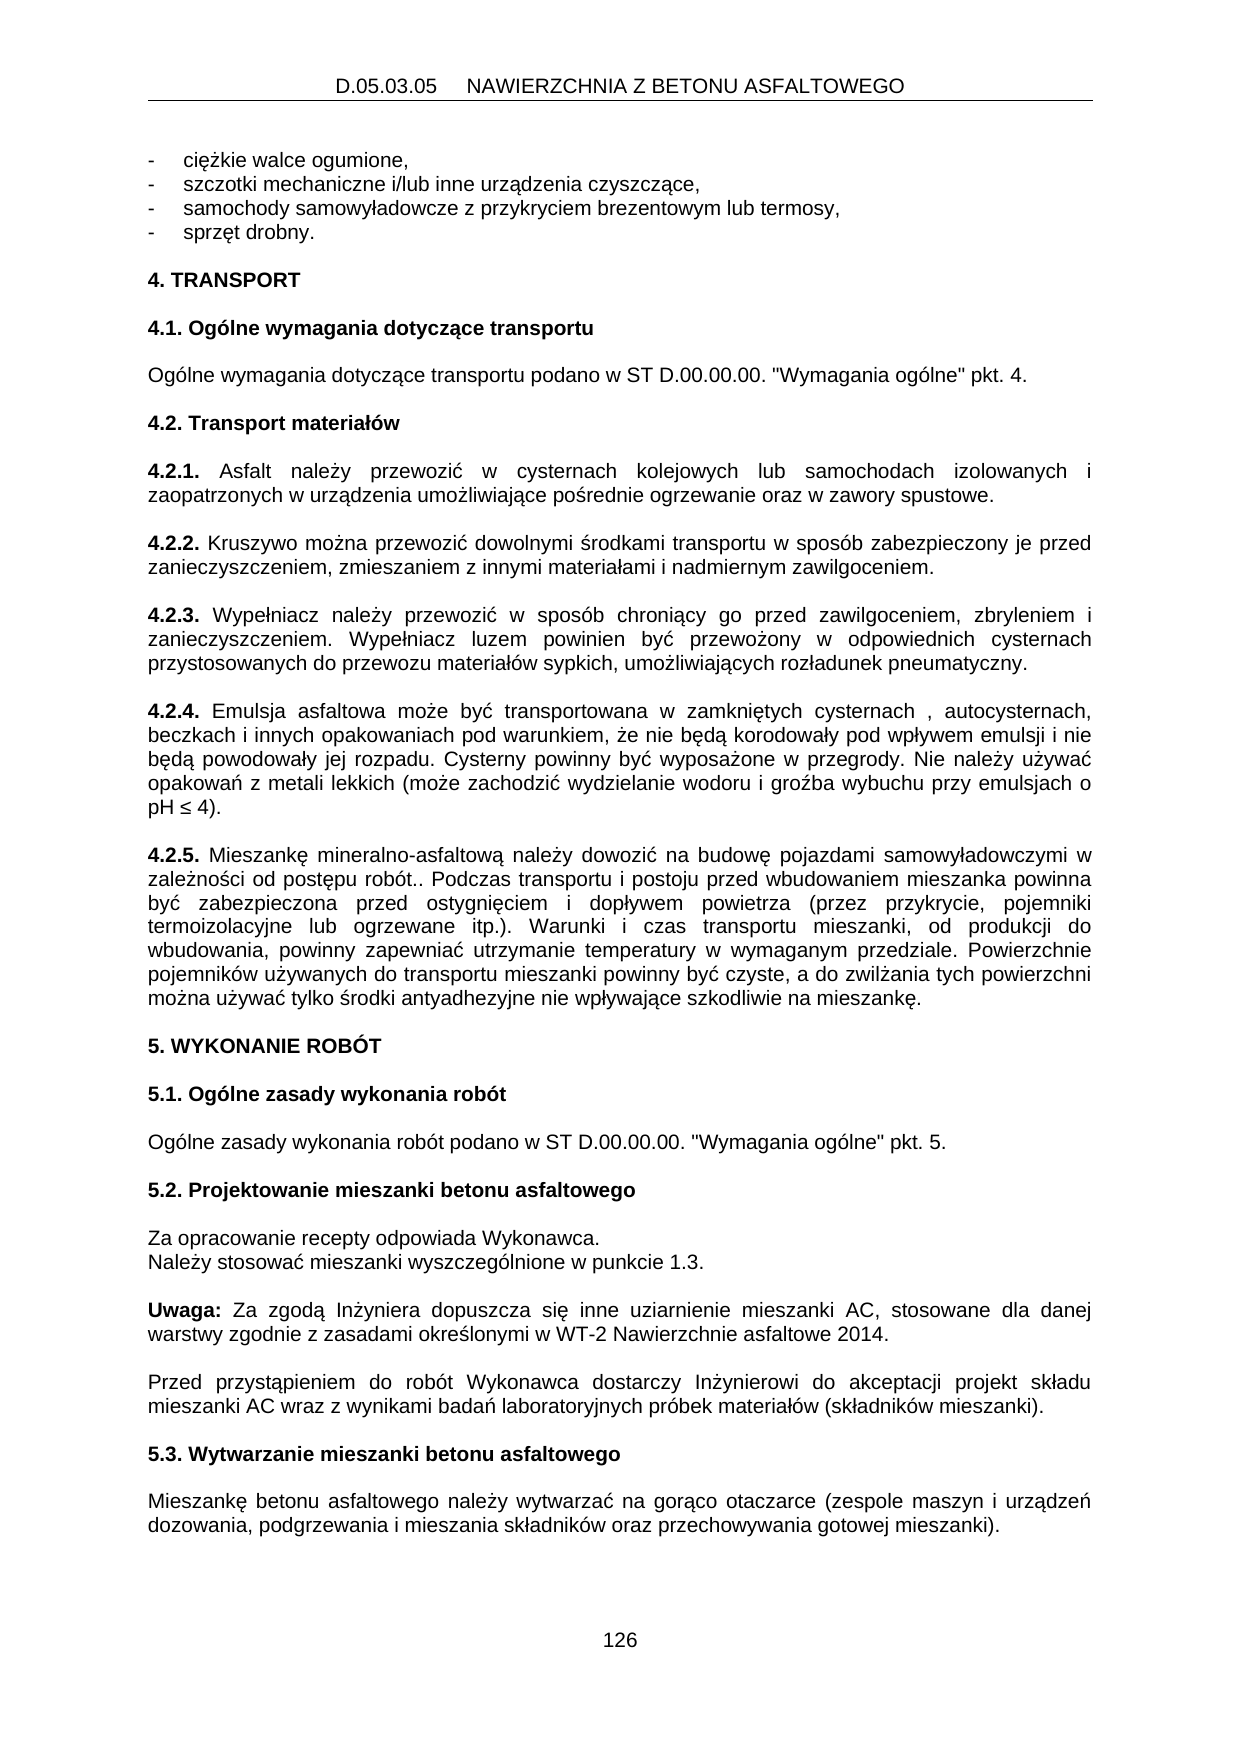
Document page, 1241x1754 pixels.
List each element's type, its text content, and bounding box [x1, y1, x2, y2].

list sprzęt drobny. [148, 219, 1093, 243]
text 4.2.2. Kruszywo można przewozić dowolnymi środkami transportu w sposób zabezpieczony je przed zanieczyszczeniem, zmieszaniem z innymi materiałami i nadmiernym zawilgoceniem. [148, 531, 1093, 579]
text 5.2. Projektowanie mieszanki betonu asfaltowego [148, 1178, 1093, 1202]
text Ogólne zasady wykonania robót podano w ST D.00.00.00. "Wymagania ogólne" pkt. 5. [148, 1130, 1093, 1154]
text 4.2.4. Emulsja asfaltowa może być transportowana w zamkniętych cysternach , autocysternach, beczkach i innych opakowaniach pod warunkiem, że nie będą korodowały pod wpływem emulsji i nie będą powodowały jej rozpadu. Cysterny powinny być wyposażone w przegrody. Nie należy używać opakowań z metali lekkich (może zachodzić wydzielanie wodoru i groźba wybuchu przy emulsjach o pH ≤ 4). [148, 699, 1093, 818]
text 5.1. Ogólne zasady wykonania robót [148, 1082, 1093, 1106]
text Ogólne wymagania dotyczące transportu podano w ST D.00.00.00. "Wymagania ogólne" pkt. 4. [148, 363, 1093, 387]
text 5. WYKONANIE ROBÓT [148, 1034, 1093, 1058]
text 4.2.1. Asfalt należy przewozić w cysternach kolejowych lub samochodach izolowanych i zaopatrzonych w urządzenia umożliwiające pośrednie ogrzewanie oraz w zawory spustowe. [148, 459, 1093, 507]
text 4.2.3. Wypełniacz należy przewozić w sposób chroniący go przed zawilgoceniem, zbryleniem i zanieczyszczeniem. Wypełniacz luzem powinien być przewożony w odpowiednich cysternach przystosowanych do przewozu materiałów sypkich, umożliwiających rozładunek pneumatyczny. [148, 603, 1093, 675]
text 4.2.5. Mieszankę mineralno-asfaltową należy dowozić na budowę pojazdami samowyładowczymi w zależności od postępu robót.. Podczas transportu i postoju przed wbudowaniem mieszanka powinna być zabezpieczona przed ostygnięciem i dopływem powietrza (przez przykrycie, pojemniki termoizolacyjne lub ogrzewane itp.). Warunki i czas transportu mieszanki, od produkcji do wbudowania, powinny zapewniać utrzymanie temperatury w wymaganym przedziale. Powierzchnie pojemników używanych do transportu mieszanki powinny być czyste, a do zwilżania tych powierzchni można używać tylko środki antyadhezyjne nie wpływające szkodliwie na mieszankę. [148, 842, 1093, 1010]
list szczotki mechaniczne i/lub inne urządzenia czyszczące, [148, 172, 1093, 196]
list ciężkie walce ogumione, [148, 148, 1093, 172]
text Należy stosować mieszanki wyszczególnione w punkcie 1.3. [148, 1250, 1093, 1274]
text 4.1. Ogólne wymagania dotyczące transportu [148, 315, 1093, 339]
text Uwaga: Za zgodą Inżyniera dopuszcza się inne uziarnienie mieszanki AC, stosowane dla danej warstwy zgodnie z zasadami określonymi w WT-2 Nawierzchnie asfaltowe 2014. [148, 1298, 1093, 1346]
text 5.3. Wytwarzanie mieszanki betonu asfaltowego [148, 1441, 1093, 1465]
text Przed przystąpieniem do robót Wykonawca dostarczy Inżynierowi do akceptacji projekt składu mieszanki AC wraz z wynikami badań laboratoryjnych próbek materiałów (składników mieszanki). [148, 1369, 1093, 1417]
text Za opracowanie recepty odpowiada Wykonawca. [148, 1226, 1093, 1250]
text Mieszankę betonu asfaltowego należy wytwarzać na gorąco otaczarce (zespole maszyn i urządzeń dozowania, podgrzewania i mieszania składników oraz przechowywania gotowej mieszanki). [148, 1489, 1093, 1537]
list samochody samowyładowcze z przykryciem brezentowym lub termosy, [148, 196, 1093, 219]
text 4. TRANSPORT [148, 267, 1093, 291]
text 4.2. Transport materiałów [148, 411, 1093, 435]
